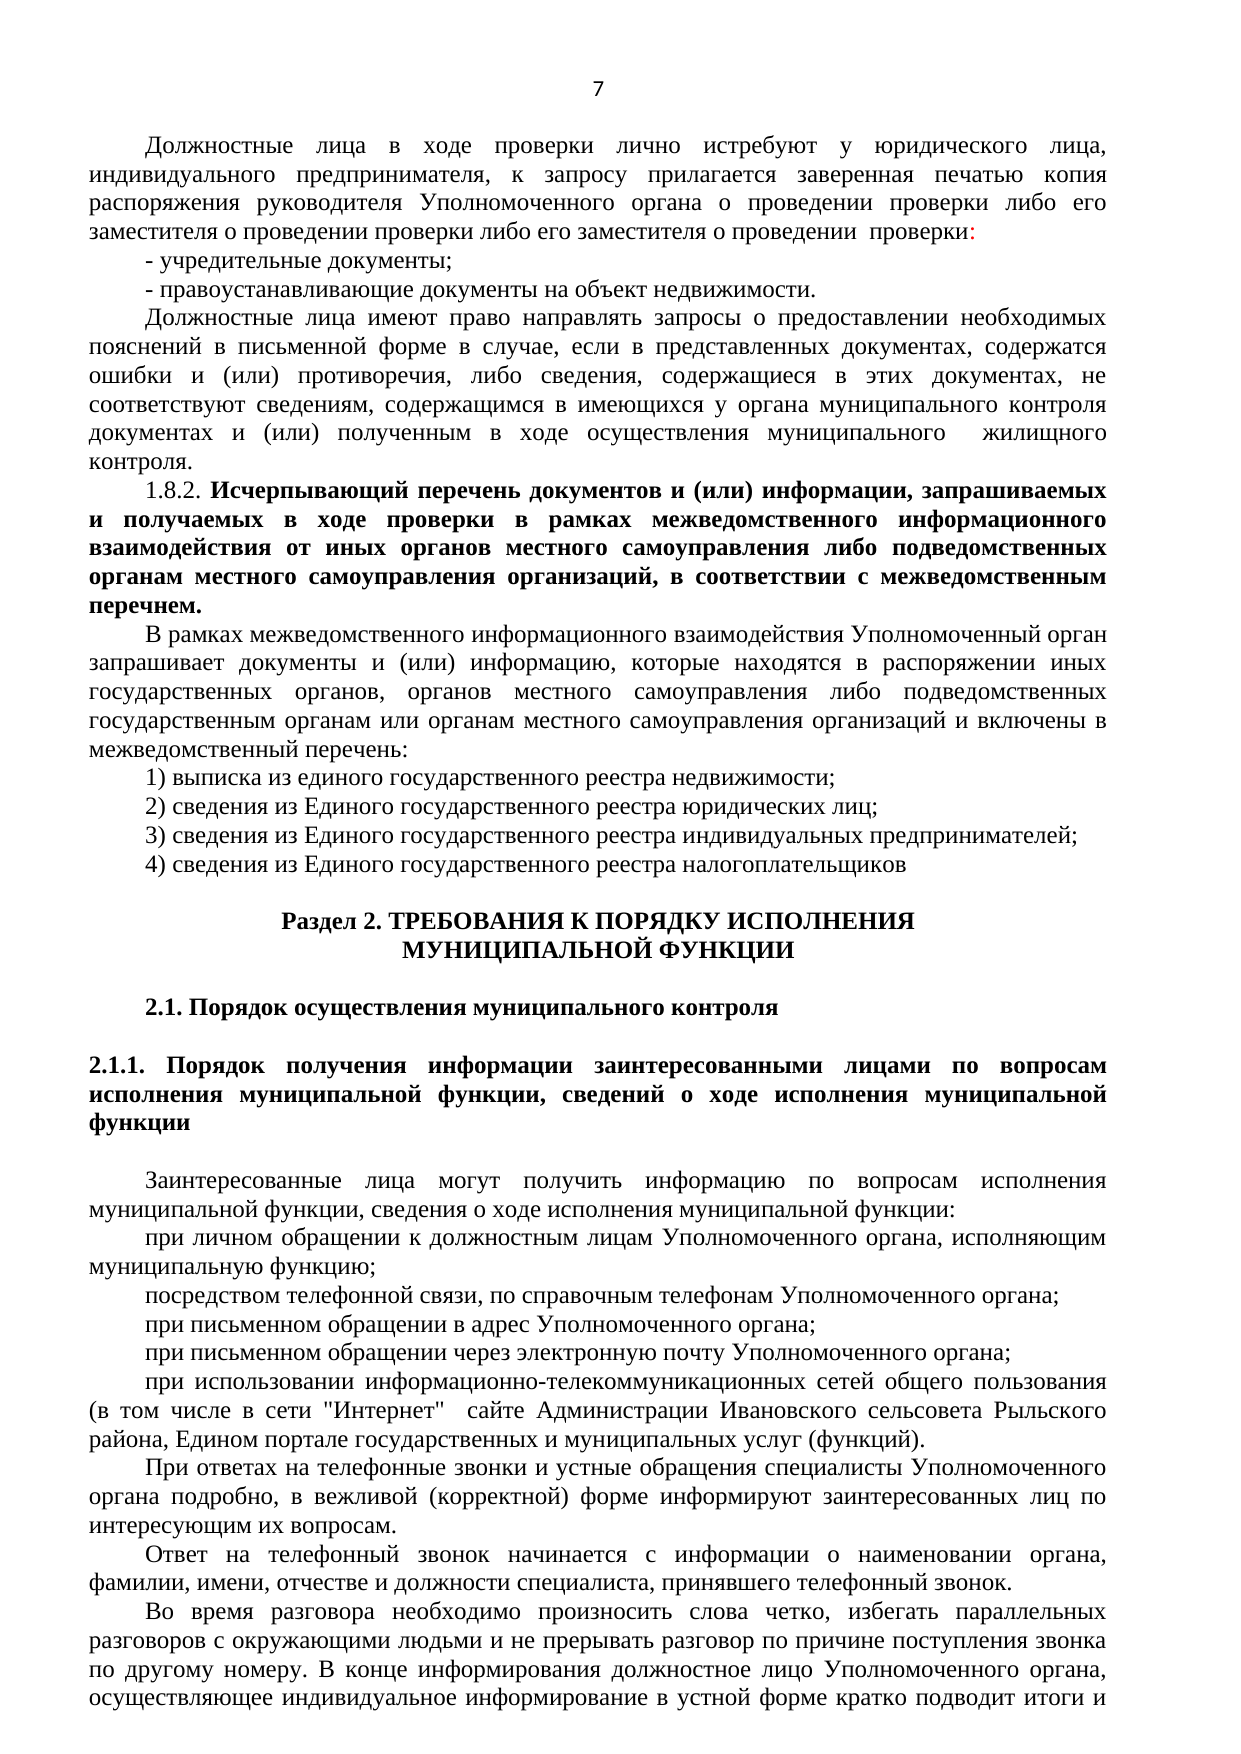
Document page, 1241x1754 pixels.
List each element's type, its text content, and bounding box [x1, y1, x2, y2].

text Раздел 2. ТРЕБОВАНИЯ К ПОРЯДКУ ИСПОЛНЕНИЯ [89, 906, 1107, 935]
text при письменном обращении в адрес Уполномоченного органа; [89, 1309, 1107, 1337]
text Ответ на телефонный звонок начинается с информации о наименовании органа, фамилии, имени, отчестве и должности специалиста, принявшего телефонный звонок. [89, 1539, 1107, 1596]
text 1) выписка из единого государственного реестра недвижимости; [89, 762, 1107, 791]
text 2) сведения из Единого государственного реестра юридических лиц; [89, 791, 1107, 820]
text Должностные лица имеют право направлять запросы о предоставлении необходимых пояснений в письменной форме в случае, если в представленных документах, содержатся ошибки и (или) противоречия, либо сведения, содержащиеся в этих документах, не соответствуют сведениям, содержащимся в имеющихся у органа муниципального контроля документах и (или) полученным в ходе осуществления муниципального жилищного контроля. [89, 302, 1107, 475]
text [89, 1596, 1107, 1711]
text МУНИЦИПАЛЬНОЙ ФУНКЦИИ [89, 935, 1107, 964]
text 3) сведения из Единого государственного реестра индивидуальных предпринимателей; [89, 820, 1107, 849]
text 4) сведения из Единого государственного реестра налогоплательщиков [89, 849, 1107, 877]
text 2.1.1. Порядок получения информации заинтересованными лицами по вопросам исполнения муниципальной функции, сведений о ходе исполнения муниципальной функции [89, 1050, 1107, 1136]
text посредством телефонной связи, по справочным телефонам Уполномоченного органа; [89, 1280, 1107, 1309]
text Заинтересованные лица могут получить информацию по вопросам исполнения муниципальной функции, сведения о ходе исполнения муниципальной функции: [89, 1165, 1107, 1222]
text Должностные лица в ходе проверки лично истребуют у юридического лица, индивидуального предпринимателя, к запросу прилагается заверенная печатью копия распоряжения руководителя Уполномоченного органа о проведении проверки либо его заместителя о проведении проверки либо его заместителя о проведении проверки: [89, 130, 1107, 245]
text - учредительные документы; [89, 245, 1107, 274]
text при использовании информационно-телекоммуникационных сетей общего пользования (в том числе в сети "Интернет" сайте Администрации Ивановского сельсовета Рыльского района, Едином портале государственных и муниципальных услуг (функций). [89, 1366, 1107, 1452]
text при личном обращении к должностным лицам Уполномоченного органа, исполняющим муниципальную функцию; [89, 1222, 1107, 1280]
text При ответах на телефонные звонки и устные обращения специалисты Уполномоченного органа подробно, в вежливой (корректной) форме информируют заинтересованных лиц по интересующим их вопросам. [89, 1452, 1107, 1539]
text при письменном обращении через электронную почту Уполномоченного органа; [89, 1337, 1107, 1366]
text - правоустанавливающие документы на объект недвижимости. [89, 274, 1107, 302]
text 2.1. Порядок осуществления муниципального контроля [89, 992, 1107, 1021]
text 1.8.2. Исчерпывающий перечень документов и (или) информации, запрашиваемых и получаемых в ходе проверки в рамках межведомственного информационного взаимодействия от иных органов местного самоуправления либо подведомственных органам местного самоуправления организаций, в соответствии с межведомственным перечнем. [89, 475, 1107, 619]
text В рамках межведомственного информационного взаимодействия Уполномоченный орган запрашивает документы и (или) информацию, которые находятся в распоряжении иных государственных органов, органов местного самоуправления либо подведомственных государственным органам или органам местного самоуправления организаций и включены в межведомственный перечень: [89, 619, 1107, 762]
